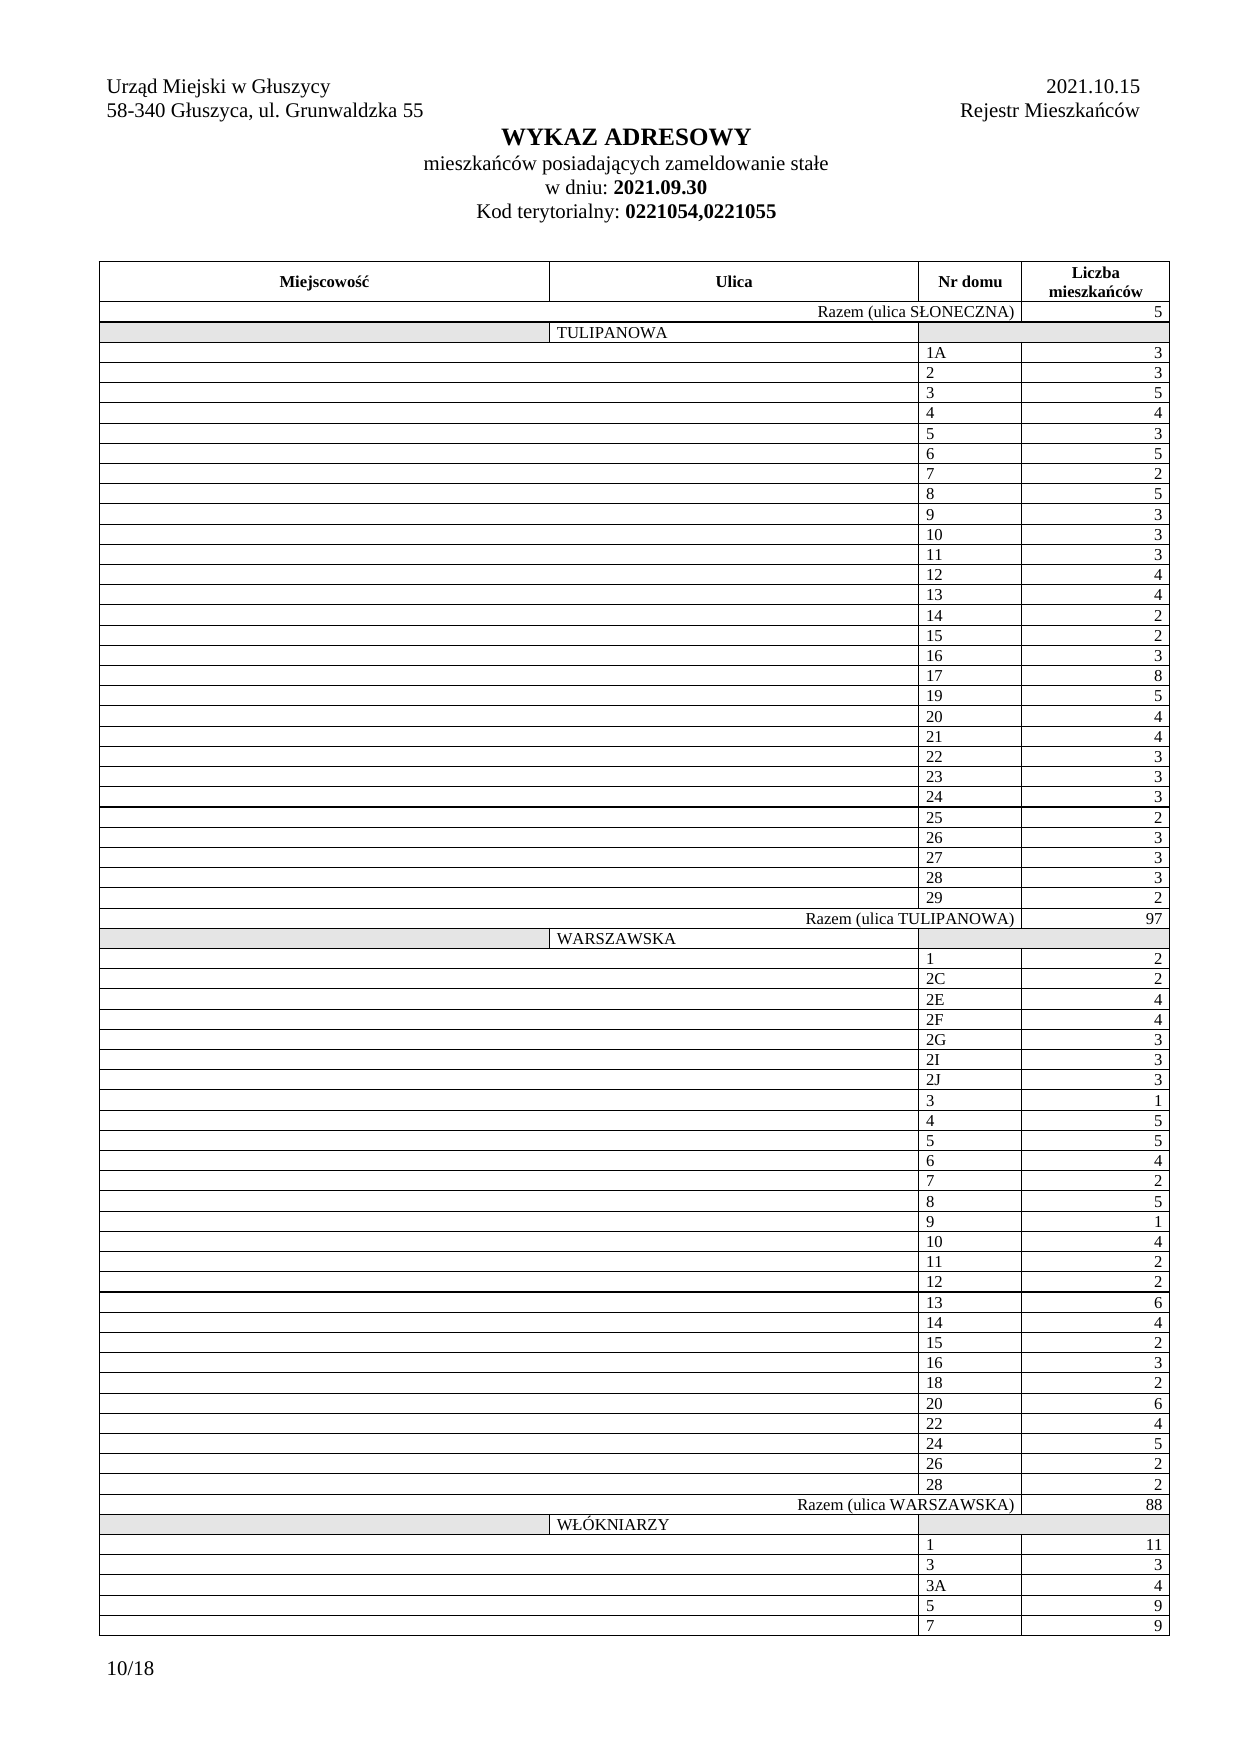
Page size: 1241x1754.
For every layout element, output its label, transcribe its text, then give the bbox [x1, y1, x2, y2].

table_header Ulica [550, 262, 918, 301]
table_cell [100, 343, 549, 362]
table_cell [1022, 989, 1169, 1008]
table_cell 2 [919, 363, 1021, 382]
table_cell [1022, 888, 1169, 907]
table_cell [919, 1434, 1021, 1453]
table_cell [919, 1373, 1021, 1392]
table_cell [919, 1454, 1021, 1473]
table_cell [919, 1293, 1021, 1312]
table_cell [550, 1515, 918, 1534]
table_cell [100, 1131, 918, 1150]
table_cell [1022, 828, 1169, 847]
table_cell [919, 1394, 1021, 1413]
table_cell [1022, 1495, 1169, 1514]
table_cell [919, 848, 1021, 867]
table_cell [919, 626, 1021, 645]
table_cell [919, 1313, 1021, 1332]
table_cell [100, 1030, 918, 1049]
table_cell [549, 363, 918, 382]
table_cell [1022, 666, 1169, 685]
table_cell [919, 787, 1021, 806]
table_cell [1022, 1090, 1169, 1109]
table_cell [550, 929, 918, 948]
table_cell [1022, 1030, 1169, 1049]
table_cell 6 [919, 444, 1021, 463]
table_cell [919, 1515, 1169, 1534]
table_cell [100, 424, 549, 443]
table_cell [100, 464, 549, 483]
table_header Miejscowość [100, 262, 549, 301]
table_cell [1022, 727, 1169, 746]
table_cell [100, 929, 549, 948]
table_cell 4 [919, 403, 1021, 422]
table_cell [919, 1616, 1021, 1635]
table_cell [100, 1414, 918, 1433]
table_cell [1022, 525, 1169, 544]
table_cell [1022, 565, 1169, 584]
table_cell [1022, 323, 1169, 342]
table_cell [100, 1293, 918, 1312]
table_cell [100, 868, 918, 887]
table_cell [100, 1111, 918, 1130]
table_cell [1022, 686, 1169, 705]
table_cell [100, 403, 549, 422]
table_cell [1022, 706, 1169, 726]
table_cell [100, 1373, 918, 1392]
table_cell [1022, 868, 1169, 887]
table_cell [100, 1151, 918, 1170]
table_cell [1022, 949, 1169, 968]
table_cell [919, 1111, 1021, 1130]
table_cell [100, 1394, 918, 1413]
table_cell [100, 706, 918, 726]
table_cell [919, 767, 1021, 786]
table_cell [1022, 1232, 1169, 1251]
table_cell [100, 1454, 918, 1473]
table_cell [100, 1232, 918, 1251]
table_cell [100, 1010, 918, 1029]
table_cell TULIPANOWA [550, 323, 918, 342]
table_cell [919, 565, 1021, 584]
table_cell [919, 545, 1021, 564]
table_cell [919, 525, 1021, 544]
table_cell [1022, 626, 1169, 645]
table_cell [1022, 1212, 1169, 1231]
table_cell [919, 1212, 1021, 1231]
table_cell [549, 484, 918, 503]
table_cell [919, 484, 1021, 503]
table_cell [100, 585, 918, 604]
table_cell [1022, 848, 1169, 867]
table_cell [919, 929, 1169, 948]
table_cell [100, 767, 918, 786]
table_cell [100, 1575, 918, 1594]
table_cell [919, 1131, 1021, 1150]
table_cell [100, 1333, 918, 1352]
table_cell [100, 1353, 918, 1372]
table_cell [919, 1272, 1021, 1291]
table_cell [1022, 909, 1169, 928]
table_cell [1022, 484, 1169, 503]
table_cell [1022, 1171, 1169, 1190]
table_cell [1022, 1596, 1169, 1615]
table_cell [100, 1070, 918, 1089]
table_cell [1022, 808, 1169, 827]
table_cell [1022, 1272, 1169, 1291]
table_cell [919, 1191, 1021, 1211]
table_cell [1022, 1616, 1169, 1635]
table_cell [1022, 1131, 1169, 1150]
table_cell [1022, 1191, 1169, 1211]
table_cell Razem (ulica SŁONECZNA) [100, 302, 1021, 321]
table_cell 5 [1022, 444, 1169, 463]
table_cell [549, 464, 918, 483]
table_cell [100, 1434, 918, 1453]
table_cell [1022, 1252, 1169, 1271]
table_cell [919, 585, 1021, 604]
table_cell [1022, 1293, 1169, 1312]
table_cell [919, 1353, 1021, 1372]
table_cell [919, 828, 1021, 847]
table_cell 7 [919, 464, 1021, 483]
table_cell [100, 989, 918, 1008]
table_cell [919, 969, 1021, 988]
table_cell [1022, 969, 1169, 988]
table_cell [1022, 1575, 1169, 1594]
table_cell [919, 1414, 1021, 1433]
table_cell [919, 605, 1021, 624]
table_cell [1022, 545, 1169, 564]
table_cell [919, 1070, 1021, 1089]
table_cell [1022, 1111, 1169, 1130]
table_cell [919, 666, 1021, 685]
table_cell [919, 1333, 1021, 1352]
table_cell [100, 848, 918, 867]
table_cell [549, 403, 918, 422]
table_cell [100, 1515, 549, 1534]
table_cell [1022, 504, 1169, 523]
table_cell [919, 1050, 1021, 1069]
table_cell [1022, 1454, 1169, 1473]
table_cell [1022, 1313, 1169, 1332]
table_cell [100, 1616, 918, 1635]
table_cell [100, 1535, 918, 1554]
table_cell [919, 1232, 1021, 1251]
table_cell [100, 484, 549, 503]
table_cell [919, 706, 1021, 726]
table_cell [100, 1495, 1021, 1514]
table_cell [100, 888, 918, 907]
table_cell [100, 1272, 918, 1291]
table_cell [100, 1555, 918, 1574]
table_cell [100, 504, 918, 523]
table_cell 2 [1022, 464, 1169, 483]
table_cell [549, 343, 918, 362]
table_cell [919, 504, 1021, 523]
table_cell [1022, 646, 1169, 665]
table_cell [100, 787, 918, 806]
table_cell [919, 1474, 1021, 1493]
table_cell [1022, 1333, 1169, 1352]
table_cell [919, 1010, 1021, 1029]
table_cell 5 [919, 424, 1021, 443]
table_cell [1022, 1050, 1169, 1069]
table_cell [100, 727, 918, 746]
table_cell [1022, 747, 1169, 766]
table_cell [919, 323, 1022, 342]
table_cell 3 [1022, 363, 1169, 382]
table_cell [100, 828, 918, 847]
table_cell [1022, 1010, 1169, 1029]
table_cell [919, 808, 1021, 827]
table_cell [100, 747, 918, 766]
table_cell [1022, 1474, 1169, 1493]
table_cell [100, 363, 549, 382]
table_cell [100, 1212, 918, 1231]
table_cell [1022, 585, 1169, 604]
table_cell 5 [1022, 302, 1169, 321]
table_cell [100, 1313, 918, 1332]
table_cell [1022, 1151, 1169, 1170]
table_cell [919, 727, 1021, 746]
table_cell 3 [1022, 424, 1169, 443]
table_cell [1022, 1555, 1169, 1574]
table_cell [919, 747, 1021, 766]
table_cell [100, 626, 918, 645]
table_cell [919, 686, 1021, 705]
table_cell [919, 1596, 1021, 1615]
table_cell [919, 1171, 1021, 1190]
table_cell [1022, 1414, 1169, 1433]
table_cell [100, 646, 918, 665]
table_cell 3 [919, 383, 1021, 402]
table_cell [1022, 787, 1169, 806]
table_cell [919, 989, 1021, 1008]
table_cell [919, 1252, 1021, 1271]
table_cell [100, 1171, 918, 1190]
table_cell 3 [1022, 343, 1169, 362]
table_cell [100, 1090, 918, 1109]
table_cell [100, 444, 549, 463]
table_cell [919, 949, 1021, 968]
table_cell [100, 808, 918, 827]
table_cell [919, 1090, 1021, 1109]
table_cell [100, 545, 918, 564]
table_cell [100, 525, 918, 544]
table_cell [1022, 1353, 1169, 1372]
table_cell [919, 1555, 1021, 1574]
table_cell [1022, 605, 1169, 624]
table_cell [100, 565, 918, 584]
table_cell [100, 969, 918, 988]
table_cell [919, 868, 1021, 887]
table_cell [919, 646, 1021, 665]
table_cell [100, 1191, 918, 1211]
table_header Nr domu [919, 262, 1021, 301]
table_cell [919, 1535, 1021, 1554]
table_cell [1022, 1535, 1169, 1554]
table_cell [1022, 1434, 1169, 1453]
table_cell 1A [919, 343, 1021, 362]
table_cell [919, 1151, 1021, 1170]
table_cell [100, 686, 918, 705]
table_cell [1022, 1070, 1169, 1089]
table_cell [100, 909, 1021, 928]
table_cell [549, 444, 918, 463]
table_cell [100, 323, 549, 342]
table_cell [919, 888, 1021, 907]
table_cell [549, 424, 918, 443]
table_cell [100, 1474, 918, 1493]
table_cell 5 [1022, 383, 1169, 402]
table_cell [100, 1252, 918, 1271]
table_header Liczba mieszkańców [1022, 262, 1169, 301]
table_cell [100, 383, 549, 402]
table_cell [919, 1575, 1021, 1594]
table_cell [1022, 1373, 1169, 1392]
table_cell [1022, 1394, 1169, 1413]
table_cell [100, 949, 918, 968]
table_cell [549, 383, 918, 402]
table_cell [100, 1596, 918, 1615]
table_cell 4 [1022, 403, 1169, 422]
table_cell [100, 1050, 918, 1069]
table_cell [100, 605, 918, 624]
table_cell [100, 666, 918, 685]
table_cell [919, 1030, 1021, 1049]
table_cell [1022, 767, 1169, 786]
